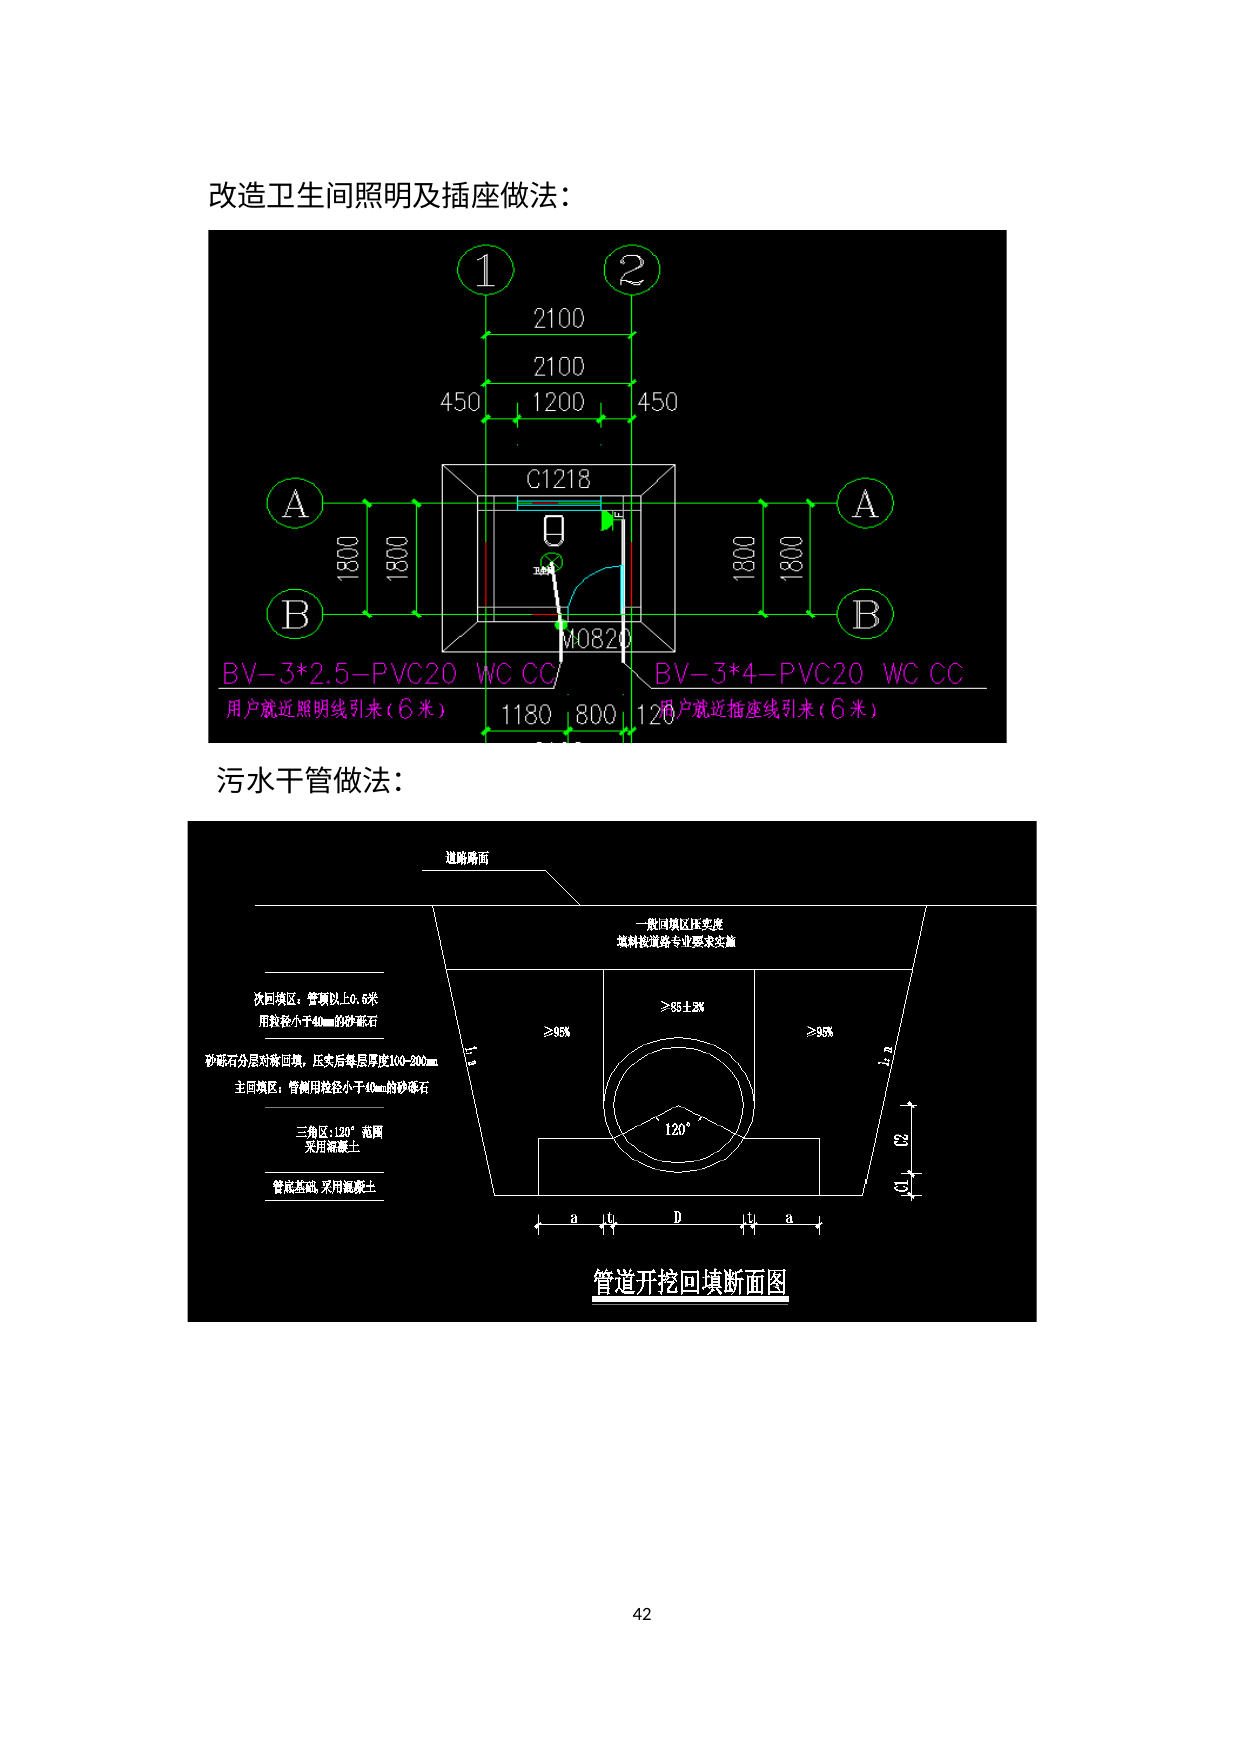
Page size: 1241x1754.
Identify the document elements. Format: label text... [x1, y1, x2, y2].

text 污水干管做法： [187, 746, 1053, 811]
picture [208, 230, 1007, 743]
picture [187, 821, 1037, 1322]
text 改造卫生间照明及插座做法： [187, 161, 1053, 226]
